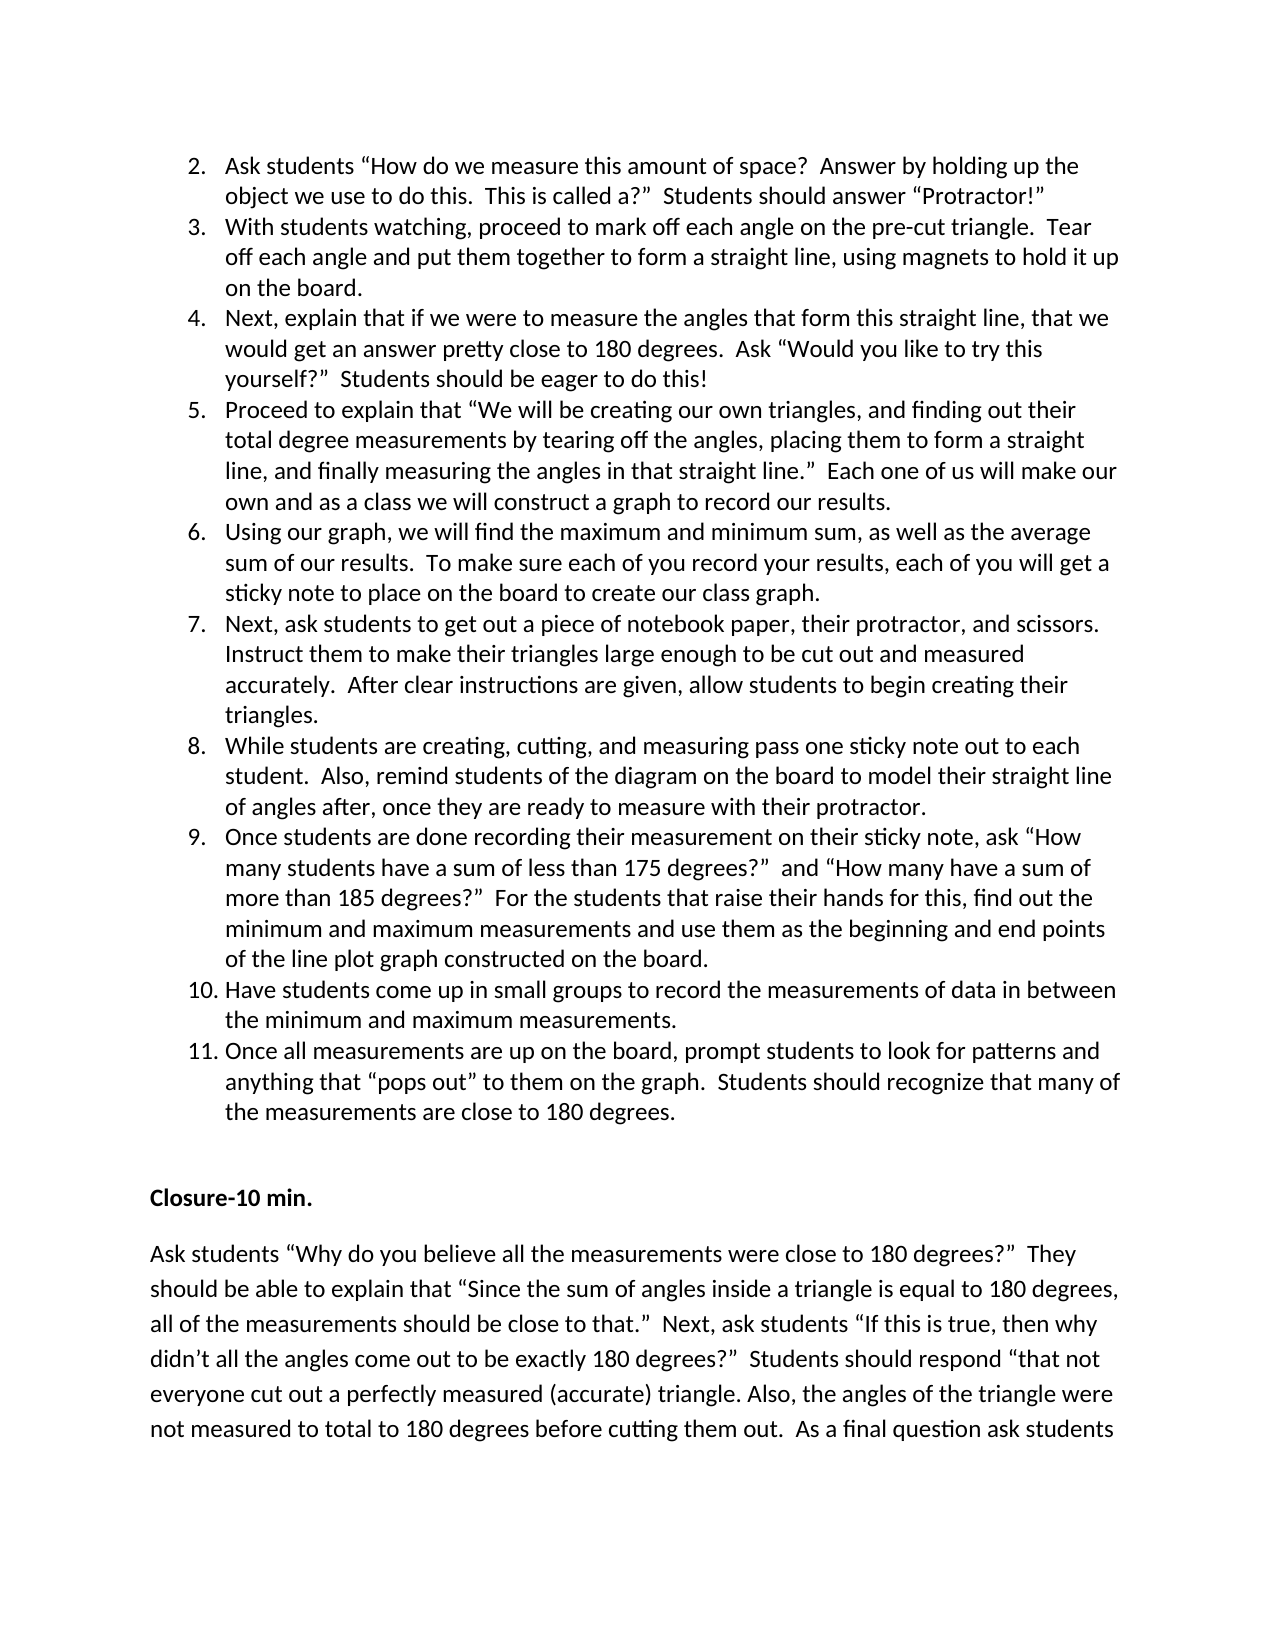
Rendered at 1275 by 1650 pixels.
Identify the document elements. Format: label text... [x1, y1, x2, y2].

list Once students are done recording their measurement on their sticky note, ask “How many students have a sum of less than 175 degrees?” and “How many have a sum of more than 185 degrees?” For the students that raise their hands for this, find out the minimum and maximum measurements and use them as the beginning and end points of the line plot graph constructed on the board. [187, 821, 1125, 974]
list Proceed to explain that “We will be creating our own triangles, and finding out their total degree measurements by tearing off the angles, placing them to form a straight line, and finally measuring the angles in that straight line.” Each one of us will make our own and as a class we will construct a graph to record our results. [187, 394, 1125, 516]
list Have students come up in small groups to record the measurements of data in between the minimum and maximum measurements. [187, 974, 1125, 1035]
text Closure-10 min. [150, 1182, 1125, 1213]
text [150, 1238, 1125, 1444]
list Using our graph, we will find the maximum and minimum sum, as well as the average sum of our results. To make sure each of you record your results, each of you will get a sticky note to place on the board to create our class graph. [187, 516, 1125, 608]
list Next, ask students to get out a piece of notebook paper, their protractor, and scissors. Instruct them to make their triangles large enough to be cut out and measured accurately. After clear instructions are given, allow students to begin creating their triangles. [187, 608, 1125, 730]
list While students are creating, cutting, and measuring pass one sticky note out to each student. Also, remind students of the diagram on the board to model their straight line of angles after, once they are ready to measure with their protractor. [187, 730, 1125, 821]
list With students watching, proceed to mark off each angle on the pre-cut triangle. Tear off each angle and put them together to form a straight line, using magnets to hold it up on the board. [187, 211, 1125, 303]
list Once all measurements are up on the board, prompt students to look for patterns and anything that “pops out” to them on the graph. Students should recognize that many of the measurements are close to 180 degrees. [187, 1035, 1125, 1127]
list Ask students “How do we measure this amount of space? Answer by holding up the object we use to do this. This is called a?” Students should answer “Protractor!” [187, 150, 1125, 211]
list Next, explain that if we were to measure the angles that form this straight line, that we would get an answer pretty close to 180 degrees. Ask “Would you like to try this yourself?” Students should be eager to do this! [187, 303, 1125, 394]
